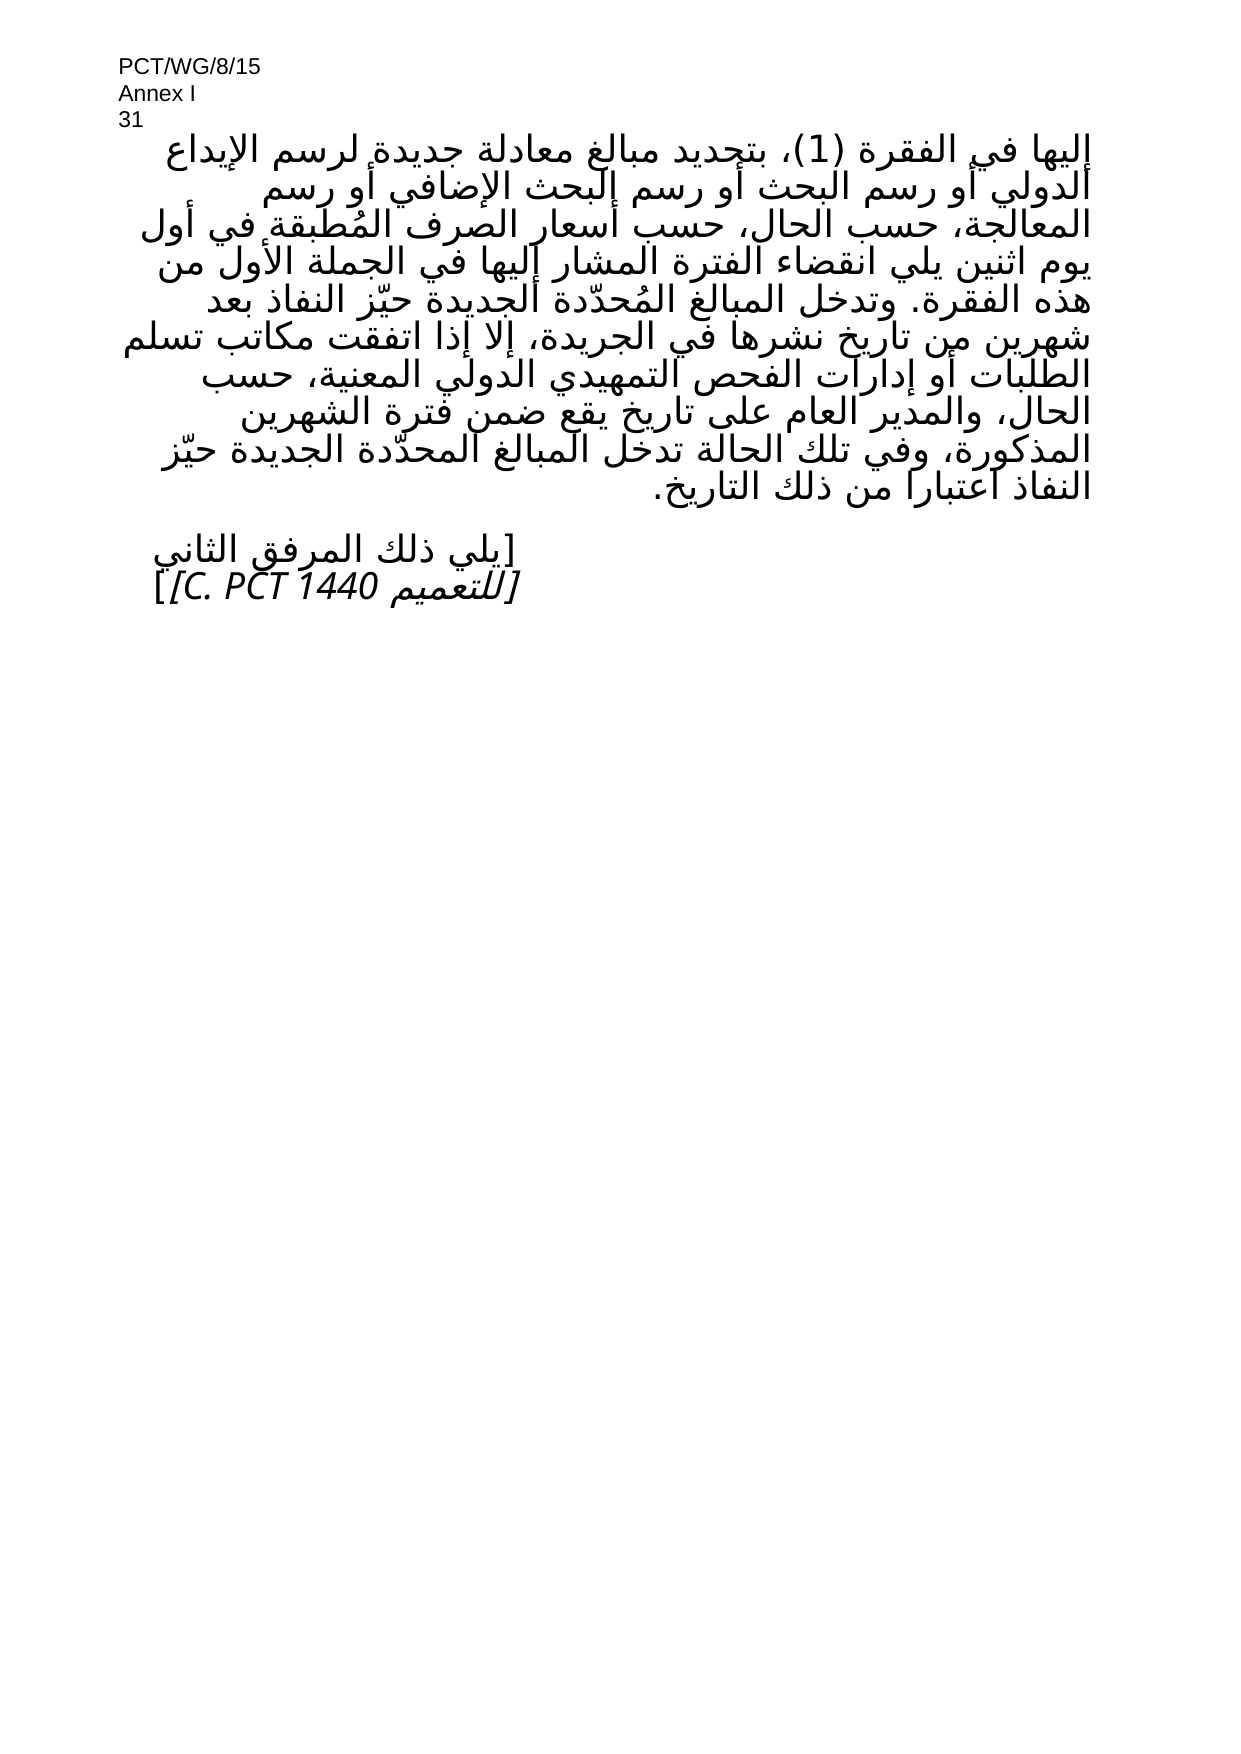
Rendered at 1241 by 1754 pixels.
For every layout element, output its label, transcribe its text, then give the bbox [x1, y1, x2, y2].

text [118, 132, 1093, 507]
text [يلي ذلك المرفق الثاني [للتعميم C. PCT 1440]] [118, 532, 516, 607]
